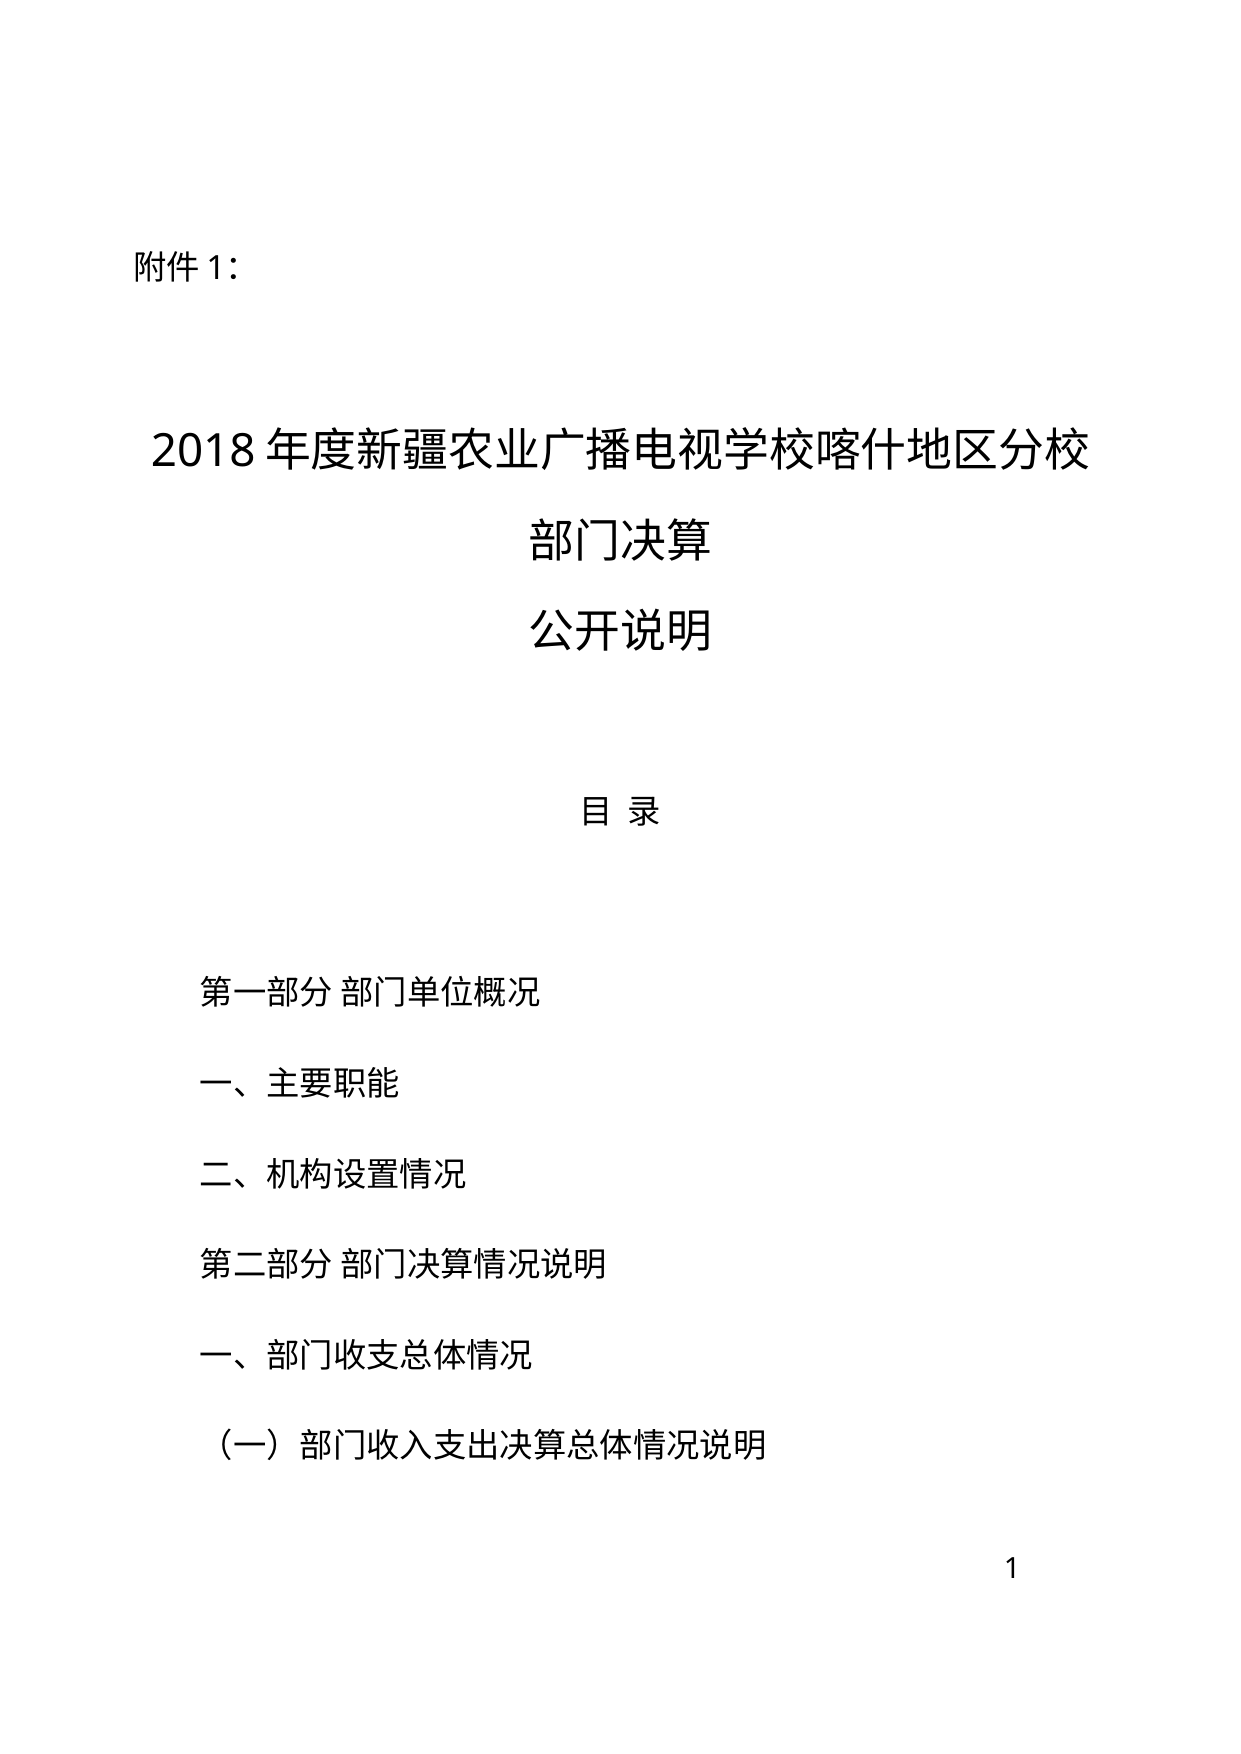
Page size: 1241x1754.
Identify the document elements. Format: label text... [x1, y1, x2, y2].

text 第二部分 部门决算情况说明 [133, 1217, 1107, 1307]
text 第一部分 部门单位概况 [133, 945, 1107, 1036]
text 附件1： [133, 220, 1107, 311]
text 2018年度新疆农业广播电视学校喀什地区分校部门决算 [133, 401, 1107, 582]
text 公开说明 [133, 582, 1107, 673]
text 一、部门收支总体情况 [133, 1307, 1107, 1398]
text 二、机构设置情况 [133, 1126, 1107, 1217]
text 一、主要职能 [133, 1036, 1107, 1126]
text 目 录 [133, 764, 1107, 854]
text （一）部门收入支出决算总体情况说明 [133, 1398, 1107, 1489]
